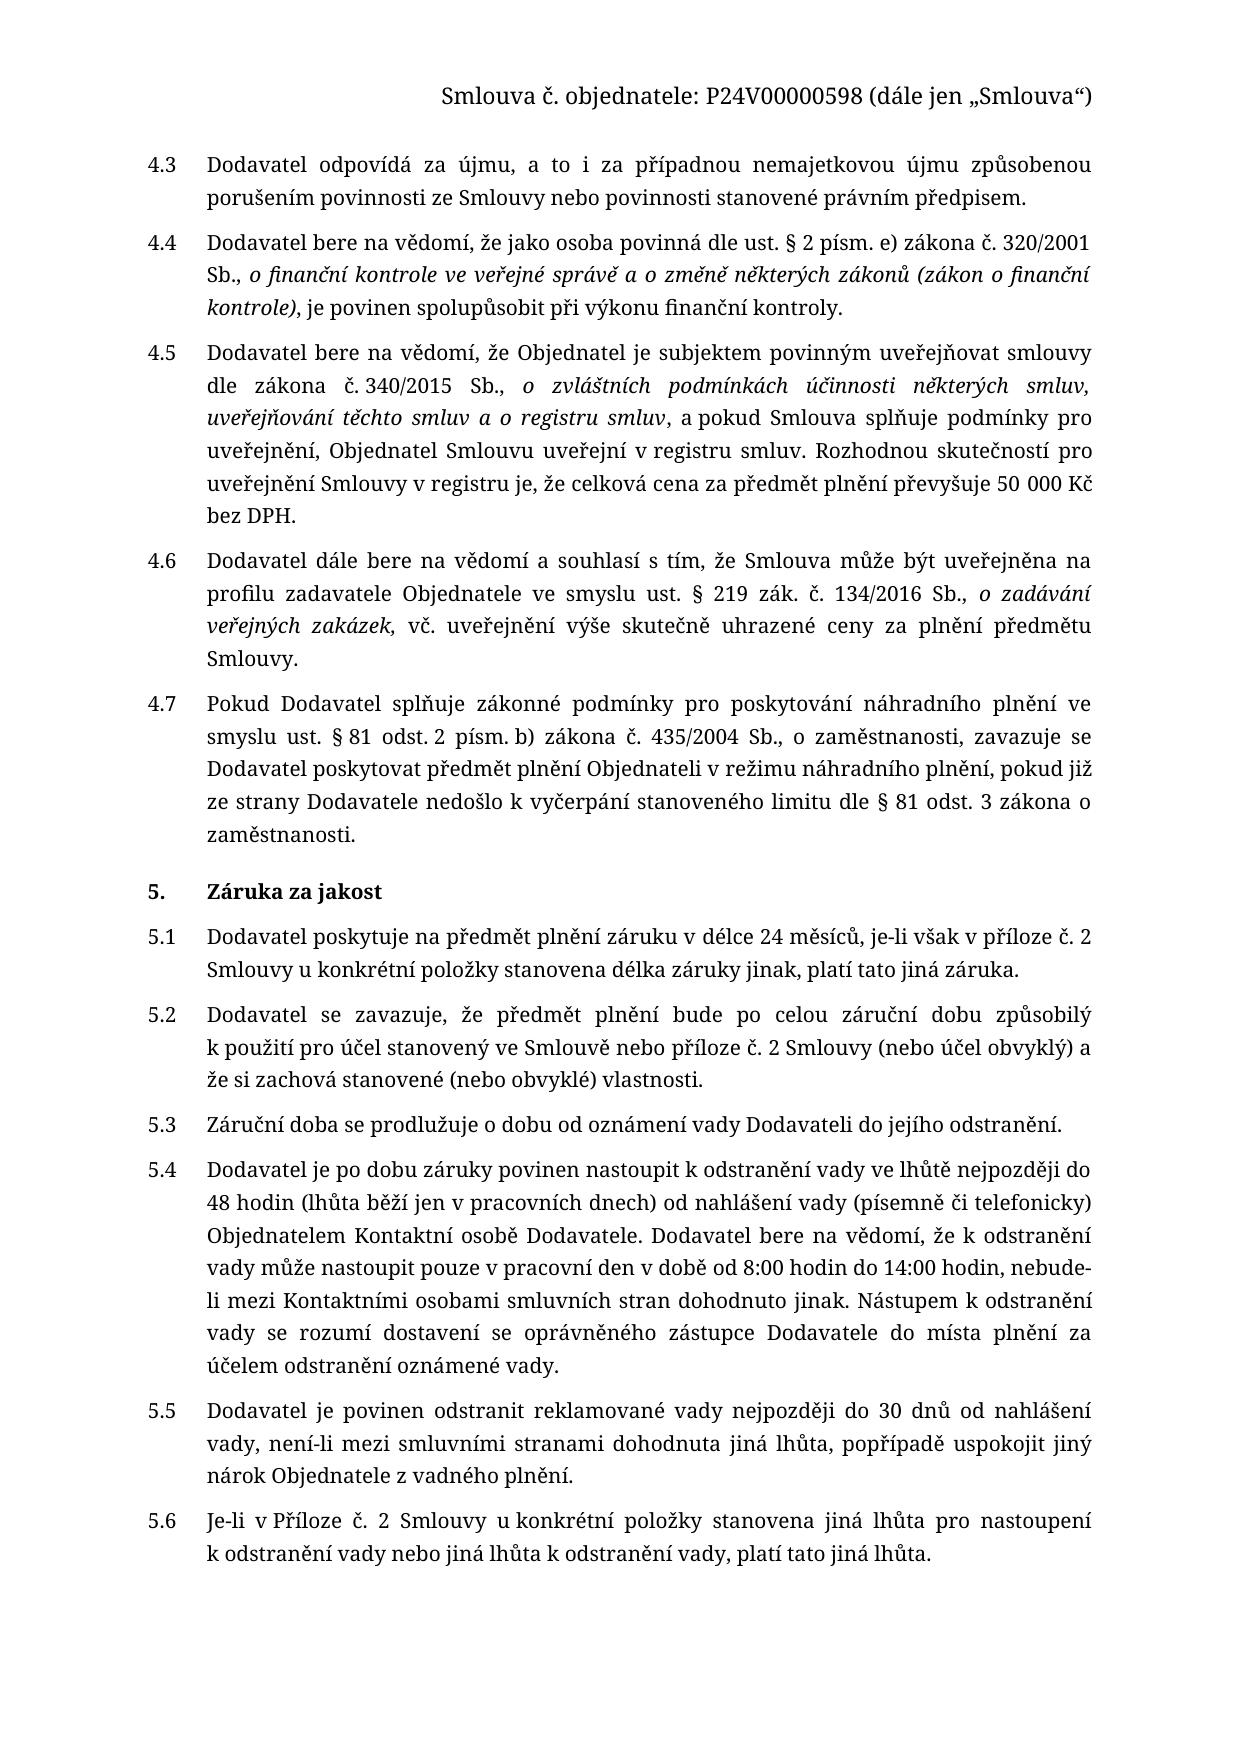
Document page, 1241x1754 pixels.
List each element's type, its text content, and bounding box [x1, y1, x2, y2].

list Dodavatel bere na vědomí, že Objednatel je subjektem povinným uveřejňovat smlouvy dle zákona č. 340/2015 Sb., o zvláštních podmínkách účinnosti některých smluv, uveřejňování těchto smluv a o registru smluv, a pokud Smlouva splňuje podmínky pro uveřejnění, Objednatel Smlouvu uveřejní v registru smluv. Rozhodnou skutečností pro uveřejnění Smlouvy v registru je, že celková cena za předmět plnění převyšuje 50 000 Kč bez DPH. [148, 338, 1093, 530]
list Dodavatel se zavazuje, že předmět plnění bude po celou záruční dobu způsobilý k použití pro účel stanovený ve Smlouvě nebo příloze č. 2 Smlouvy (nebo účel obvyklý) a že si zachová stanovené (nebo obvyklé) vlastnosti. [148, 1000, 1093, 1094]
list Dodavatel dále bere na vědomí a souhlasí s tím, že Smlouva může být uveřejněna na profilu zadavatele Objednatele ve smyslu ust. § 219 zák. č. 134/2016 Sb., o zadávání veřejných zakázek, vč. uveřejnění výše skutečně uhrazené ceny za plnění předmětu Smlouvy. [148, 546, 1093, 673]
list Pokud Dodavatel splňuje zákonné podmínky pro poskytování náhradního plnění ve smyslu ust. § 81 odst. 2 písm. b) zákona č. 435/2004 Sb., o zaměstnanosti, zavazuje se Dodavatel poskytovat předmět plnění Objednateli v režimu náhradního plnění, pokud již ze strany Dodavatele nedošlo k vyčerpání stanoveného limitu dle § 81 odst. 3 zákona o zaměstnanosti. [148, 689, 1093, 848]
list Je-li v Příloze č. 2 Smlouvy u konkrétní položky stanovena jiná lhůta pro nastoupení k odstranění vady nebo jiná lhůta k odstranění vady, platí tato jiná lhůta. [148, 1507, 1093, 1568]
list Záruční doba se prodlužuje o dobu od oznámení vady Dodavateli do jejího odstranění. [148, 1110, 1093, 1139]
list Záruka za jakost [148, 877, 1093, 906]
list Dodavatel je povinen odstranit reklamované vady nejpozději do 30 dnů od nahlášení vady, není-li mezi smluvními stranami dohodnuta jiná lhůta, popřípadě uspokojit jiný nárok Objednatele z vadného plnění. [148, 1396, 1093, 1490]
list Dodavatel poskytuje na předmět plnění záruku v délce 24 měsíců, je-li však v příloze č. 2 Smlouvy u konkrétní položky stanovena délka záruky jinak, platí tato jiná záruka. [148, 922, 1093, 983]
list Dodavatel je po dobu záruky povinen nastoupit k odstranění vady ve lhůtě nejpozději do 48 hodin (lhůta běží jen v pracovních dnech) od nahlášení vady (písemně či telefonicky) Objednatelem Kontaktní osobě Dodavatele. Dodavatel bere na vědomí, že k odstranění vady může nastoupit pouze v pracovní den v době od 8:00 hodin do 14:00 hodin, nebude-li mezi Kontaktními osobami smluvních stran dohodnuto jinak. Nástupem k odstranění vady se rozumí dostavení se oprávněného zástupce Dodavatele do místa plnění za účelem odstranění oznámené vady. [148, 1156, 1093, 1379]
list Dodavatel odpovídá za újmu, a to i za případnou nemajetkovou újmu způsobenou porušením povinnosti ze Smlouvy nebo povinnosti stanovené právním předpisem. [148, 150, 1093, 211]
list Dodavatel bere na vědomí, že jako osoba povinná dle ust. § 2 písm. e) zákona č. 320/2001 Sb., o finanční kontrole ve veřejné správě a o změně některých zákonů (zákon o finanční kontrole), je povinen spolupůsobit při výkonu finanční kontroly. [148, 228, 1093, 322]
